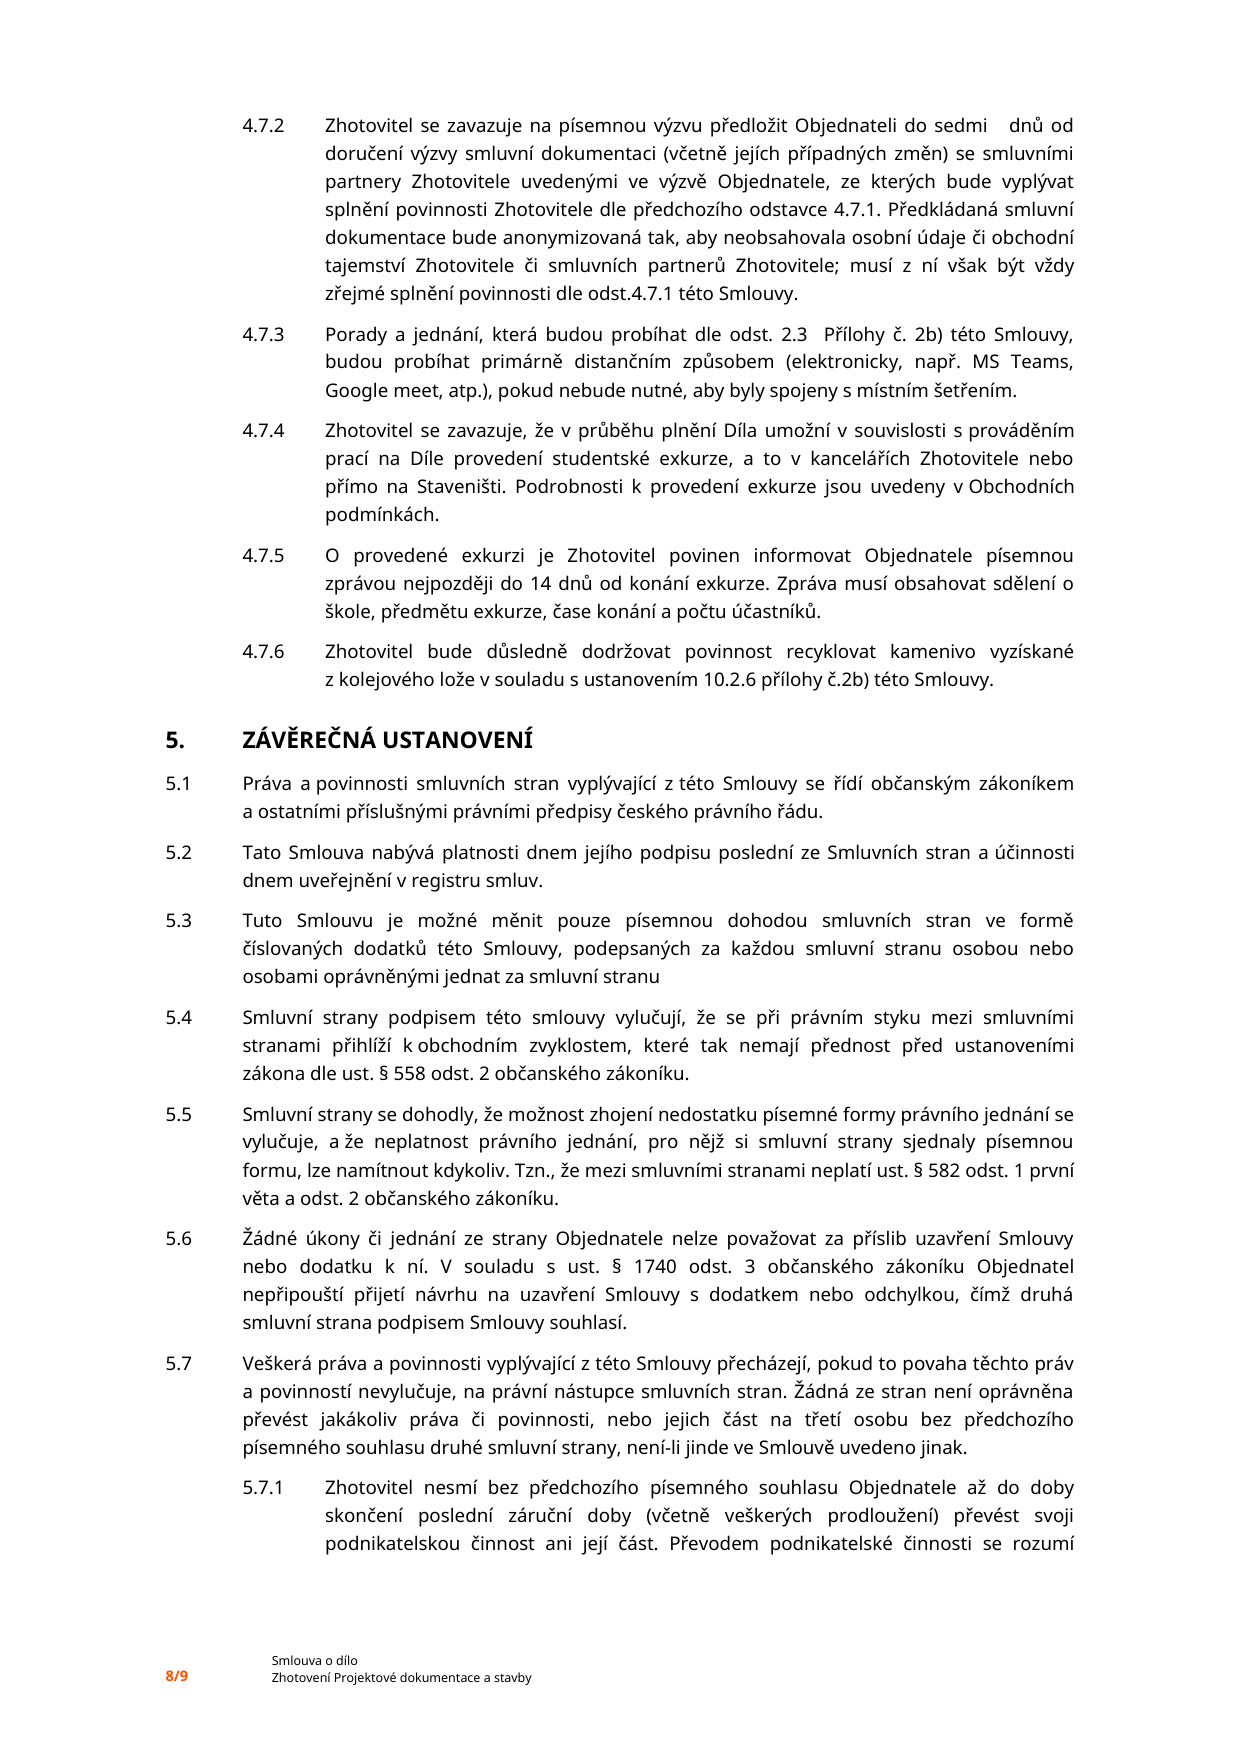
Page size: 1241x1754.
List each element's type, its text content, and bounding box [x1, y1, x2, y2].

text Tuto Smlouvu je možné měnit pouze písemnou dohodou smluvních stran ve formě číslovaných dodatků této Smlouvy, podepsaných za každou smluvní stranu osobou nebo osobami oprávněnými jednat za smluvní stranu [165, 908, 1075, 989]
text Smluvní strany podpisem této smlouvy vylučují, že se při právním styku mezi smluvními stranami přihlíží k obchodním zvyklostem, které tak nemají přednost před ustanoveními zákona dle ust. § 558 odst. 2 občanského zákoníku. [165, 1004, 1075, 1086]
text ZÁVĚREČNÁ USTANOVENÍ [165, 724, 1075, 755]
list Zhotovitel se zavazuje, že v průběhu plnění Díla umožní v souvislosti s prováděním prací na Díle provedení studentské exkurze, a to v kancelářích Zhotovitele nebo přímo na Staveništi. Podrobnosti k provedení exkurze jsou uvedeny v Obchodních podmínkách. [242, 417, 1075, 527]
list Zhotovitel bude důsledně dodržovat povinnost recyklovat kamenivo vyzískané z kolejového lože v souladu s ustanovením 10.2.6 přílohy č.2b) této Smlouvy. [242, 638, 1075, 692]
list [242, 1474, 1075, 1556]
text Žádné úkony či jednání ze strany Objednatele nelze považovat za příslib uzavření Smlouvy nebo dodatku k ní. V souladu s ust. § 1740 odst. 3 občanského zákoníku Objednatel nepřipouští přijetí návrhu na uzavření Smlouvy s dodatkem nebo odchylkou, čímž druhá smluvní strana podpisem Smlouvy souhlasí. [165, 1225, 1075, 1335]
list Zhotovitel se zavazuje na písemnou výzvu předložit Objednateli do sedmi dnů od doručení výzvy smluvní dokumentaci (včetně jejích případných změn) se smluvními partnery Zhotovitele uvedenými ve výzvě Objednatele, ze kterých bude vyplývat splnění povinnosti Zhotovitele dle předchozího odstavce 4.7.1. Předkládaná smluvní dokumentace bude anonymizovaná tak, aby neobsahovala osobní údaje či obchodní tajemství Zhotovitele či smluvních partnerů Zhotovitele; musí z ní však být vždy zřejmé splnění povinnosti dle odst.4.7.1 této Smlouvy. [242, 112, 1075, 306]
list O provedené exkurzi je Zhotovitel povinen informovat Objednatele písemnou zprávou nejpozději do 14 dnů od konání exkurze. Zpráva musí obsahovat sdělení o škole, předmětu exkurze, čase konání a počtu účastníků. [242, 542, 1075, 623]
list Veškerá práva a povinnosti vyplývající z této Smlouvy přecházejí, pokud to povaha těchto práv a povinností nevylučuje, na právní nástupce smluvních stran. Žádná ze stran není oprávněna převést jakákoliv práva či povinnosti, nebo jejich část na třetí osobu bez předchozího písemného souhlasu druhé smluvní strany, není-li jinde ve Smlouvě uvedeno jinak. [165, 1350, 1075, 1459]
text Tato Smlouva nabývá platnosti dnem jejího podpisu poslední ze Smluvních stran a účinnosti dnem uveřejnění v registru smluv. [165, 839, 1075, 893]
text Smluvní strany se dohodly, že možnost zhojení nedostatku písemné formy právního jednání se vylučuje, a že neplatnost právního jednání, pro nějž si smluvní strany sjednaly písemnou formu, lze namítnout kdykoliv. Tzn., že mezi smluvními stranami neplatí ust. § 582 odst. 1 první věta a odst. 2 občanského zákoníku. [165, 1101, 1075, 1210]
text Práva a povinnosti smluvních stran vyplývající z této Smlouvy se řídí občanským zákoníkem a ostatními příslušnými právními předpisy českého právního řádu. [165, 771, 1075, 824]
list Porady a jednání, která budou probíhat dle odst. 2.3 Přílohy č. 2b) této Smlouvy, budou probíhat primárně distančním způsobem (elektronicky, např. MS Teams, Google meet, atp.), pokud nebude nutné, aby byly spojeny s místním šetřením. [242, 321, 1075, 402]
